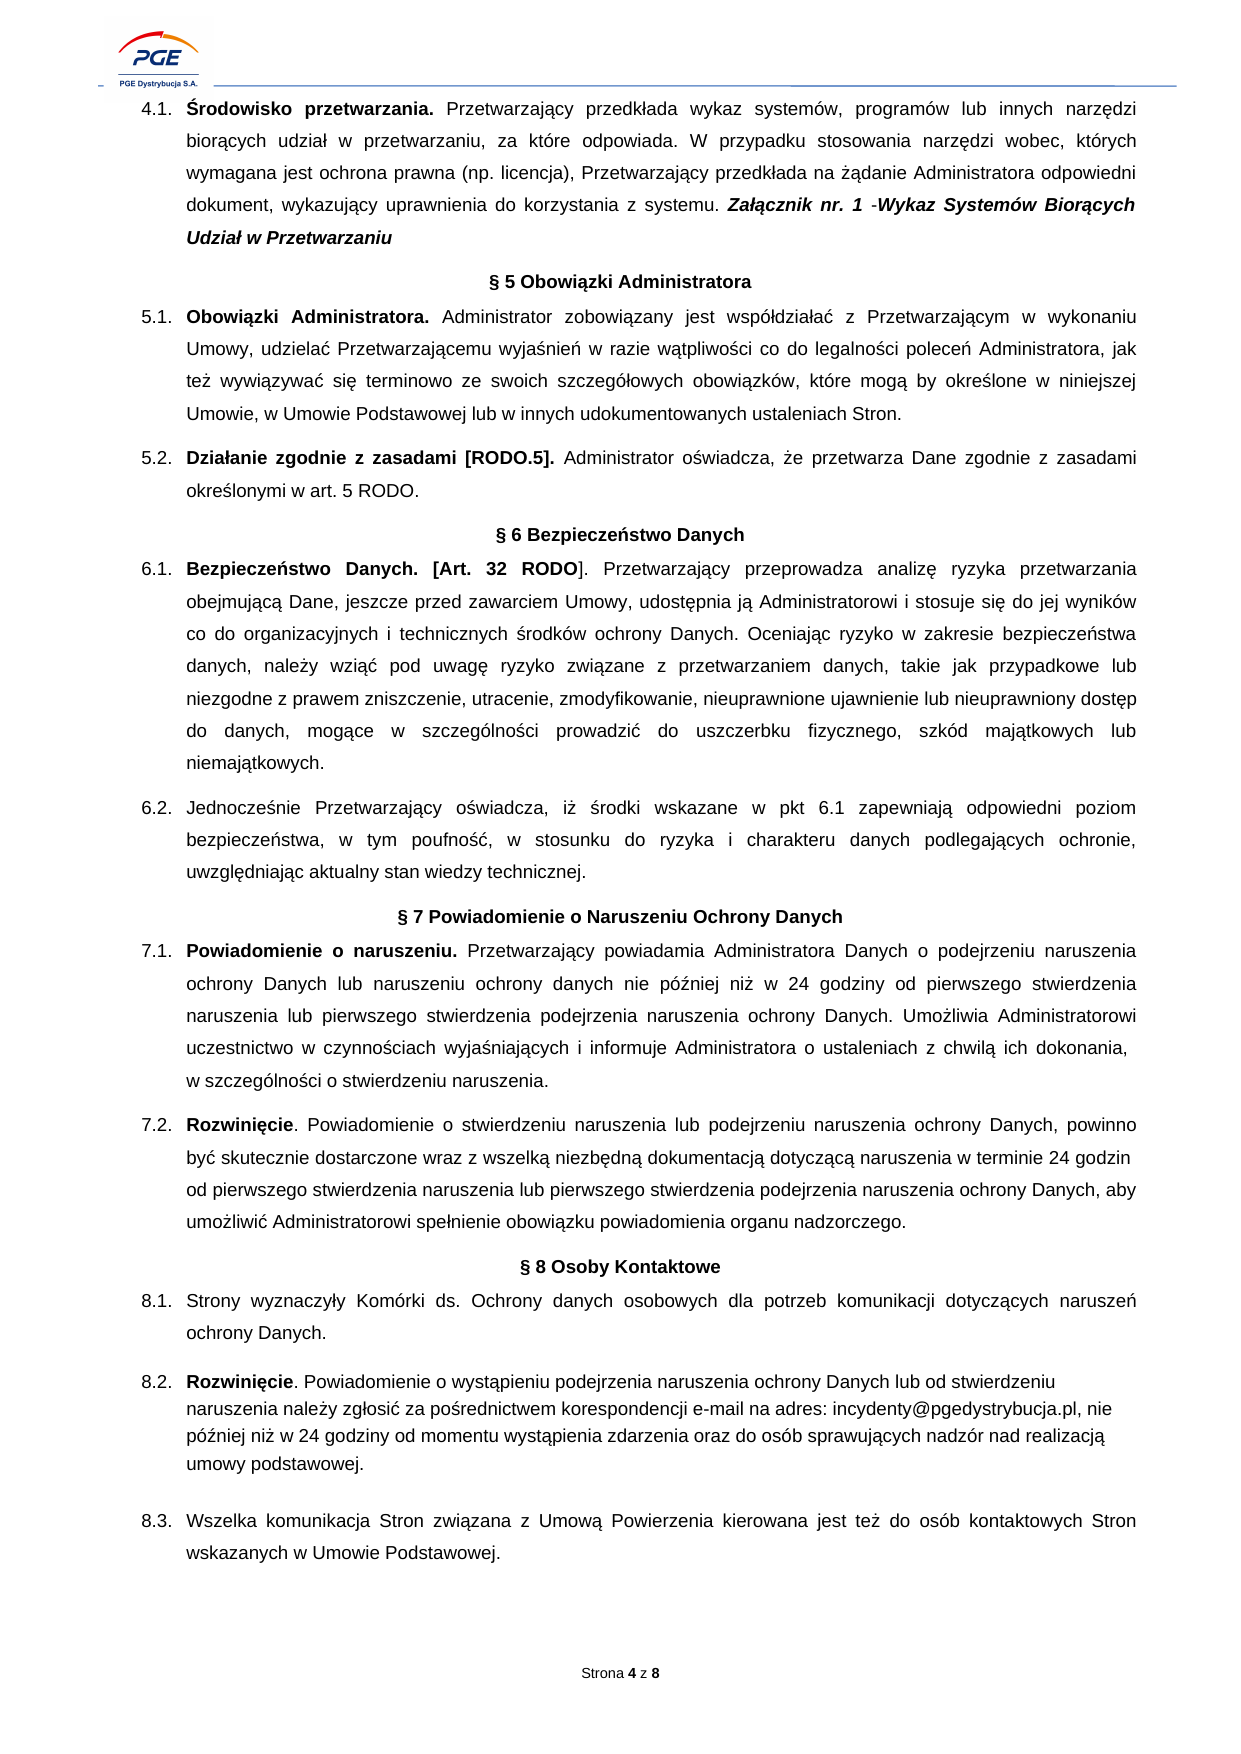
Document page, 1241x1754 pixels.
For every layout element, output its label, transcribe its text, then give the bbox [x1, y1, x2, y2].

list Powiadomienie o naruszeniu. Przetwarzający powiadamia Administratora Danych o podejrzeniu naruszenia ochrony Danych lub naruszeniu ochrony danych nie później niż w 24 godziny od pierwszego stwierdzenia naruszenia lub pierwszego stwierdzenia podejrzenia naruszenia ochrony Danych. Umożliwia Administratorowi uczestnictwo w czynnościach wyjaśniających i informuje Administratora o ustaleniach z chwilą ich dokonania, w szczególności o stwierdzeniu naruszenia. [141, 940, 1137, 1091]
list Środowisko przetwarzania. Przetwarzający przedkłada wykaz systemów, programów lub innych narzędzi biorących udział w przetwarzaniu, za które odpowiada. W przypadku stosowania narzędzi wobec, których wymagana jest ochrona prawna (np. licencja), Przetwarzający przedkłada na żądanie Administratora odpowiedni dokument, wykazujący uprawnienia do korzystania z systemu. Załącznik nr. 1 -Wykaz Systemów Biorących Udział w Przetwarzaniu [141, 97, 1137, 248]
list Rozwinięcie. Powiadomienie o wystąpieniu podejrzenia naruszenia ochrony Danych lub od stwierdzeniu naruszenia należy zgłosić za pośrednictwem korespondencji e-mail na adres: incydenty@pgedystrybucja.pl, nie później niż w 24 godziny od momentu wystąpienia zdarzenia oraz do osób sprawujących nadzór nad realizacją umowy podstawowej. [141, 1367, 1137, 1475]
picture [103, 16, 214, 103]
text § 6 Bezpieczeństwo Danych [103, 524, 1137, 546]
list Bezpieczeństwo Danych. [Art. 32 RODO]. Przetwarzający przeprowadza analizę ryzyka przetwarzania obejmującą Dane, jeszcze przed zawarciem Umowy, udostępnia ją Administratorowi i stosuje się do jej wyników co do organizacyjnych i technicznych środków ochrony Danych. Oceniając ryzyko w zakresie bezpieczeństwa danych, należy wziąć pod uwagę ryzyko związane z przetwarzaniem danych, takie jak przypadkowe lub niezgodne z prawem zniszczenie, utracenie, zmodyfikowanie, nieuprawnione ujawnienie lub nieuprawniony dostęp do danych, mogące w szczególności prowadzić do uszczerbku fizycznego, szkód majątkowych lub niemajątkowych. [141, 558, 1137, 773]
list Strony wyznaczyły Komórki ds. Ochrony danych osobowych dla potrzeb komunikacji dotyczących naruszeń ochrony Danych. [141, 1290, 1137, 1344]
list Wszelka komunikacja Stron związana z Umową Powierzenia kierowana jest też do osób kontaktowych Stron wskazanych w Umowie Podstawowej. [141, 1509, 1137, 1563]
list Obowiązki Administratora. Administrator zobowiązany jest współdziałać z Przetwarzającym w wykonaniu Umowy, udzielać Przetwarzającemu wyjaśnień w razie wątpliwości co do legalności poleceń Administratora, jak też wywiązywać się terminowo ze swoich szczegółowych obowiązków, które mogą by określone w niniejszej Umowie, w Umowie Podstawowej lub w innych udokumentowanych ustaleniach Stron. [141, 305, 1137, 424]
text § 8 Osoby Kontaktowe [103, 1256, 1137, 1277]
text § 7 Powiadomienie o Naruszeniu Ochrony Danych [103, 906, 1137, 928]
list Rozwinięcie. Powiadomienie o stwierdzeniu naruszenia lub podejrzeniu naruszenia ochrony Danych, powinno być skutecznie dostarczone wraz z wszelką niezbędną dokumentacją dotyczącą naruszenia w terminie 24 godzin od pierwszego stwierdzenia naruszenia lub pierwszego stwierdzenia podejrzenia naruszenia ochrony Danych, aby umożliwić Administratorowi spełnienie obowiązku powiadomienia organu nadzorczego. [141, 1114, 1137, 1233]
list Jednocześnie Przetwarzający oświadcza, iż środki wskazane w pkt 6.1 zapewniają odpowiedni poziom bezpieczeństwa, w tym poufność, w stosunku do ryzyka i charakteru danych podlegających ochronie, uwzględniając aktualny stan wiedzy technicznej. [141, 797, 1137, 883]
text § 5 Obowiązki Administratora [103, 271, 1137, 293]
list Działanie zgodnie z zasadami [RODO.5]. Administrator oświadcza, że przetwarza Dane zgodnie z zasadami określonymi w art. 5 RODO. [141, 447, 1137, 501]
